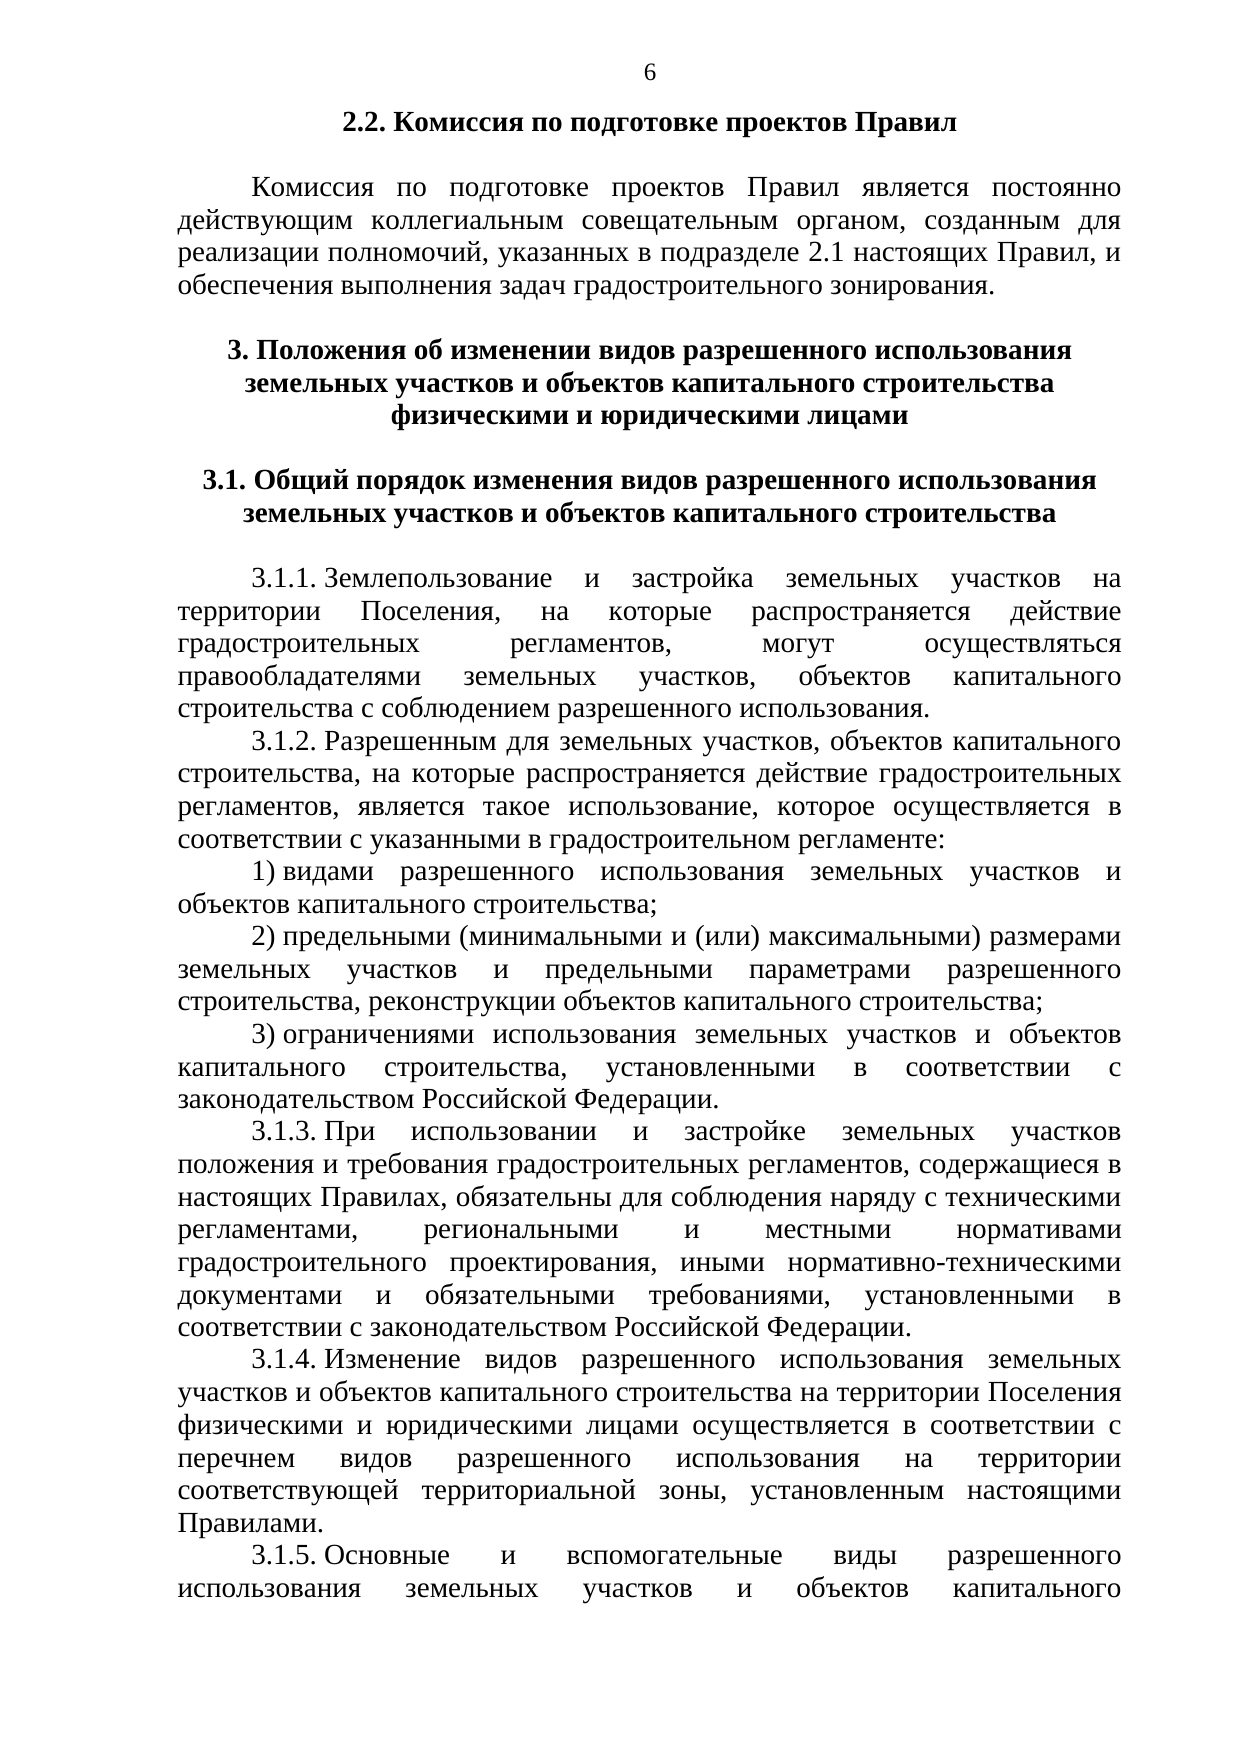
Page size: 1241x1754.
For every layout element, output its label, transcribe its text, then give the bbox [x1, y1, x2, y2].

text 3.1. Общий порядок изменения видов разрешенного использования земельных участков и объектов капитального строительства [177, 463, 1122, 528]
text 3. Положения об изменении видов разрешенного использования земельных участков и объектов капитального строительства физическими и юридическими лицами [177, 333, 1122, 431]
text 3.1.2. Разрешенным для земельных участков, объектов капитального строительства, на которые распространяется действие градостроительных регламентов, является такое использование, которое осуществляется в соответствии с указанными в градостроительном регламенте: [177, 724, 1122, 854]
text 2.2. Комиссия по подготовке проектов Правил [177, 105, 1122, 138]
text Комиссия по подготовке проектов Правил является постоянно действующим коллегиальным совещательным органом, созданным для реализации полномочий, указанных в подразделе 2.1 настоящих Правил, и обеспечения выполнения задач градостроительного зонирования. [177, 170, 1122, 301]
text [177, 1538, 1122, 1603]
text 1) видами разрешенного использования земельных участков и объектов капитального строительства; [177, 854, 1122, 919]
text 3.1.4. Изменение видов разрешенного использования земельных участков и объектов капитального строительства на территории Поселения физическими и юридическими лицами осуществляется в соответствии с перечнем видов разрешенного использования на территории соответствующей территориальной зоны, установленным настоящими Правилами. [177, 1343, 1122, 1538]
text 3.1.1. Землепользование и застройка земельных участков на территории Поселения, на которые распространяется действие градостроительных регламентов, могут осуществляться правообладателями земельных участков, объектов капитального строительства с соблюдением разрешенного использования. [177, 561, 1122, 724]
text 3) ограничениями использования земельных участков и объектов капитального строительства, установленными в соответствии с законодательством Российской Федерации. [177, 1017, 1122, 1115]
text 2) предельными (минимальными и (или) максимальными) размерами земельных участков и предельными параметрами разрешенного строительства, реконструкции объектов капитального строительства; [177, 919, 1122, 1017]
text 3.1.3. При использовании и застройке земельных участков положения и требования градостроительных регламентов, содержащиеся в настоящих Правилах, обязательны для соблюдения наряду с техническими регламентами, региональными и местными нормативами градостроительного проектирования, иными нормативно-техническими документами и обязательными требованиями, установленными в соответствии с законодательством Российской Федерации. [177, 1115, 1122, 1343]
